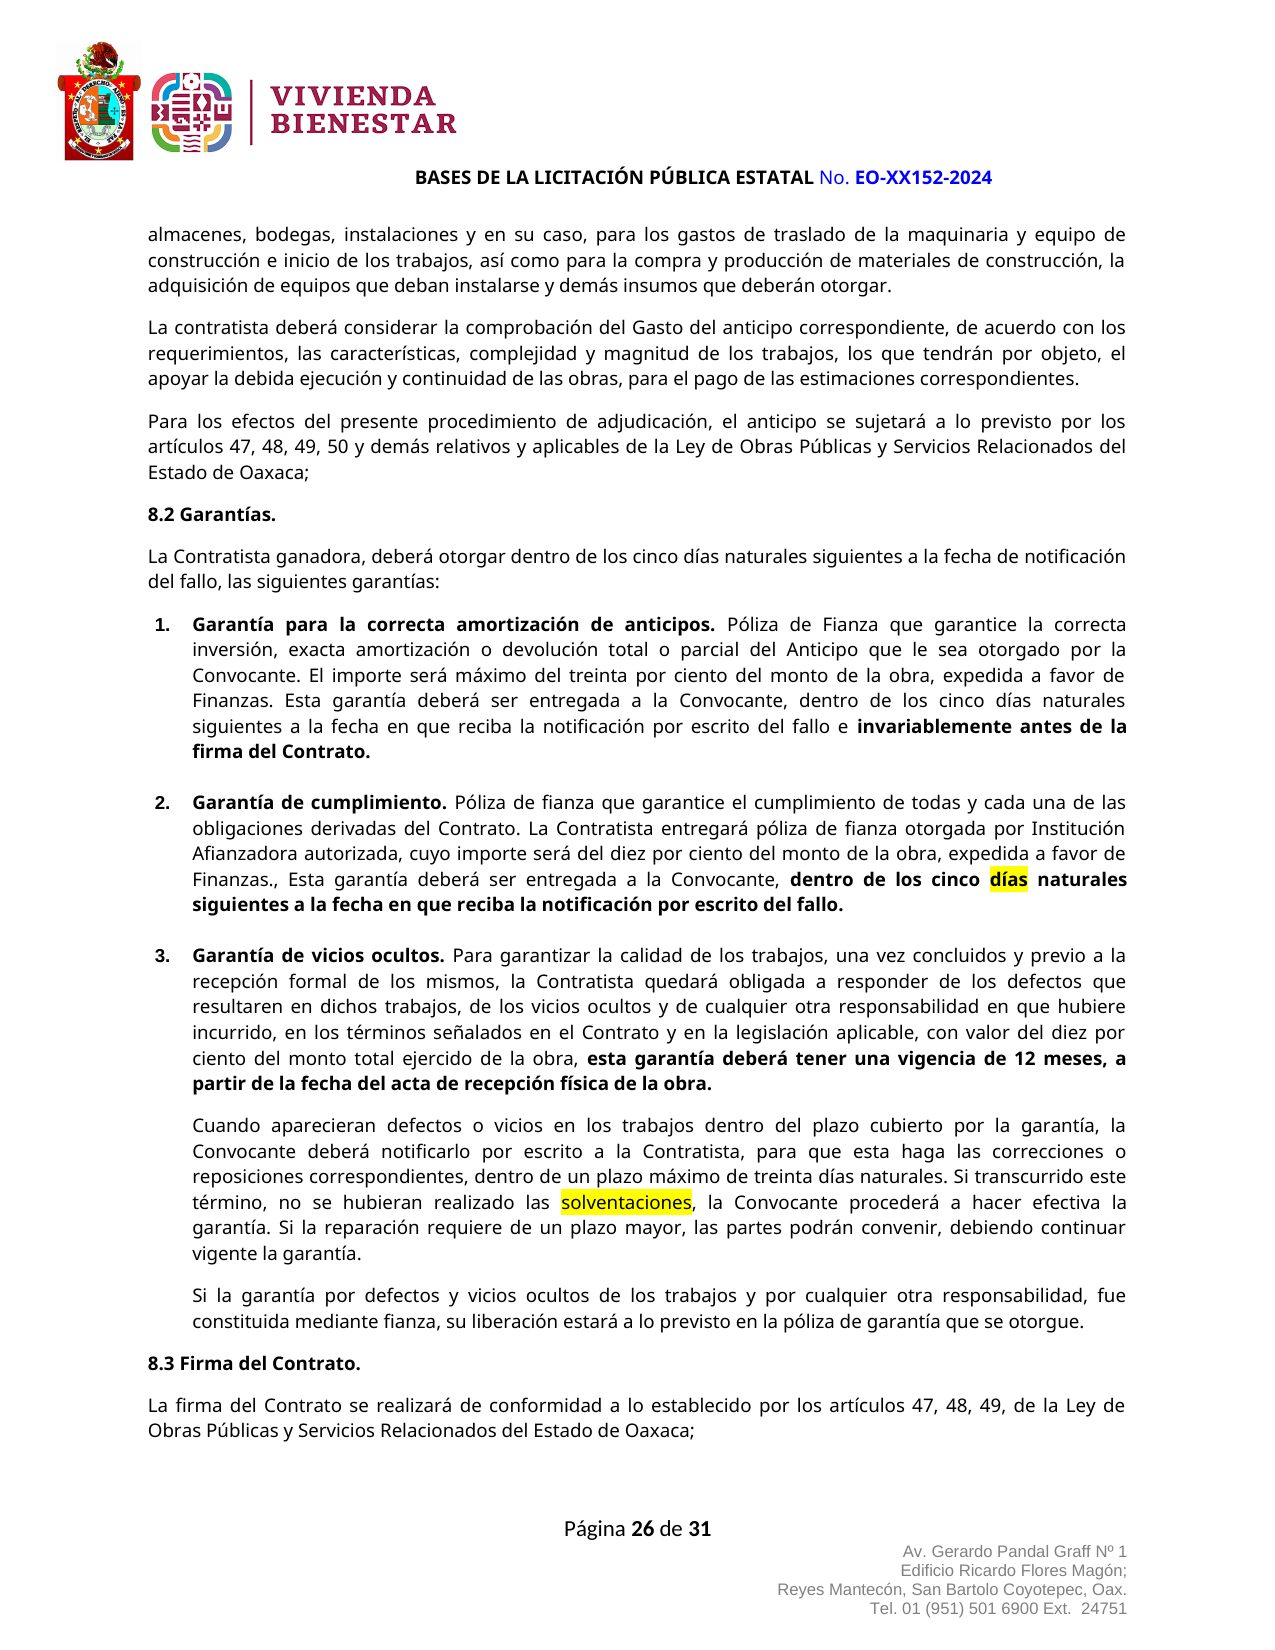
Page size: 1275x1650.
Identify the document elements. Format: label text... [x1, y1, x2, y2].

picture [147, 64, 473, 161]
text La contratista deberá considerar la comprobación del Gasto del anticipo correspondiente, de acuerdo con los requerimientos, las características, complejidad y magnitud de los trabajos, los que tendrán por objeto, el apoyar la debida ejecución y continuidad de las obras, para el pago de las estimaciones correspondientes. [148, 315, 1127, 391]
text La firma del Contrato se realizará de conformidad a lo establecido por los artículos 47, 48, 49, de la Ley de Obras Públicas y Servicios Relacionados del Estado de Oaxaca; [148, 1392, 1127, 1443]
text 8.2 Garantías. [148, 501, 1127, 527]
text La Contratista ganadora, deberá otorgar dentro de los cinco días naturales siguientes a la fecha de notificación del fallo, las siguientes garantías: [148, 543, 1127, 594]
text Para los efectos del presente procedimiento de adjudicación, el anticipo se sujetará a lo previsto por los artículos 47, 48, 49, 50 y demás relativos y aplicables de la Ley de Obras Públicas y Servicios Relacionados del Estado de Oaxaca; [148, 408, 1127, 484]
text Cuando aparecieran defectos o vicios en los trabajos dentro del plazo cubierto por la garantía, la Convocante deberá notificarlo por escrito a la Contratista, para que esta haga las correcciones o reposiciones correspondientes, dentro de un plazo máximo de treinta días naturales. Si transcurrido este término, no se hubieran realizado las solventaciones, la Convocante procederá a hacer efectiva la garantía. Si la reparación requiere de un plazo mayor, las partes podrán convenir, debiendo continuar vigente la garantía. [192, 1113, 1127, 1266]
list Garantía para la correcta amortización de anticipos. Póliza de Fianza que garantice la correcta inversión, exacta amortización o devolución total o parcial del Anticipo que le sea otorgado por la Convocante. El importe será máximo del treinta por ciento del monto de la obra, expedida a favor de Finanzas. Esta garantía deberá ser entregada a la Convocante, dentro de los cinco días naturales siguientes a la fecha en que reciba la notificación por escrito del fallo e invariablemente antes de la firma del Contrato. [154, 611, 1127, 764]
text 8.3 Firma del Contrato. [148, 1350, 1127, 1376]
text Si la garantía por defectos y vicios ocultos de los trabajos y por cualquier otra responsabilidad, fue constituida mediante fianza, su liberación estará a lo previsto en la póliza de garantía que se otorgue. [192, 1282, 1127, 1333]
picture [55, 41, 143, 163]
list Garantía de cumplimiento. Póliza de fianza que garantice el cumplimiento de todas y cada una de las obligaciones derivadas del Contrato. La Contratista entregará póliza de fianza otorgada por Institución Afianzadora autorizada, cuyo importe será del diez por ciento del monto de la obra, expedida a favor de Finanzas., Esta garantía deberá ser entregada a la Convocante, dentro de los cinco días naturales siguientes a la fecha en que reciba la notificación por escrito del fallo. [154, 790, 1127, 917]
list Garantía de vicios ocultos. Para garantizar la calidad de los trabajos, una vez concluidos y previo a la recepción formal de los mismos, la Contratista quedará obligada a responder de los defectos que resultaren en dichos trabajos, de los vicios ocultos y de cualquier otra responsabilidad en que hubiere incurrido, en los términos señalados en el Contrato y en la legislación aplicable, con valor del diez por ciento del monto total ejercido de la obra, esta garantía deberá tener una vigencia de 12 meses, a partir de la fecha del acta de recepción física de la obra. [154, 943, 1127, 1096]
